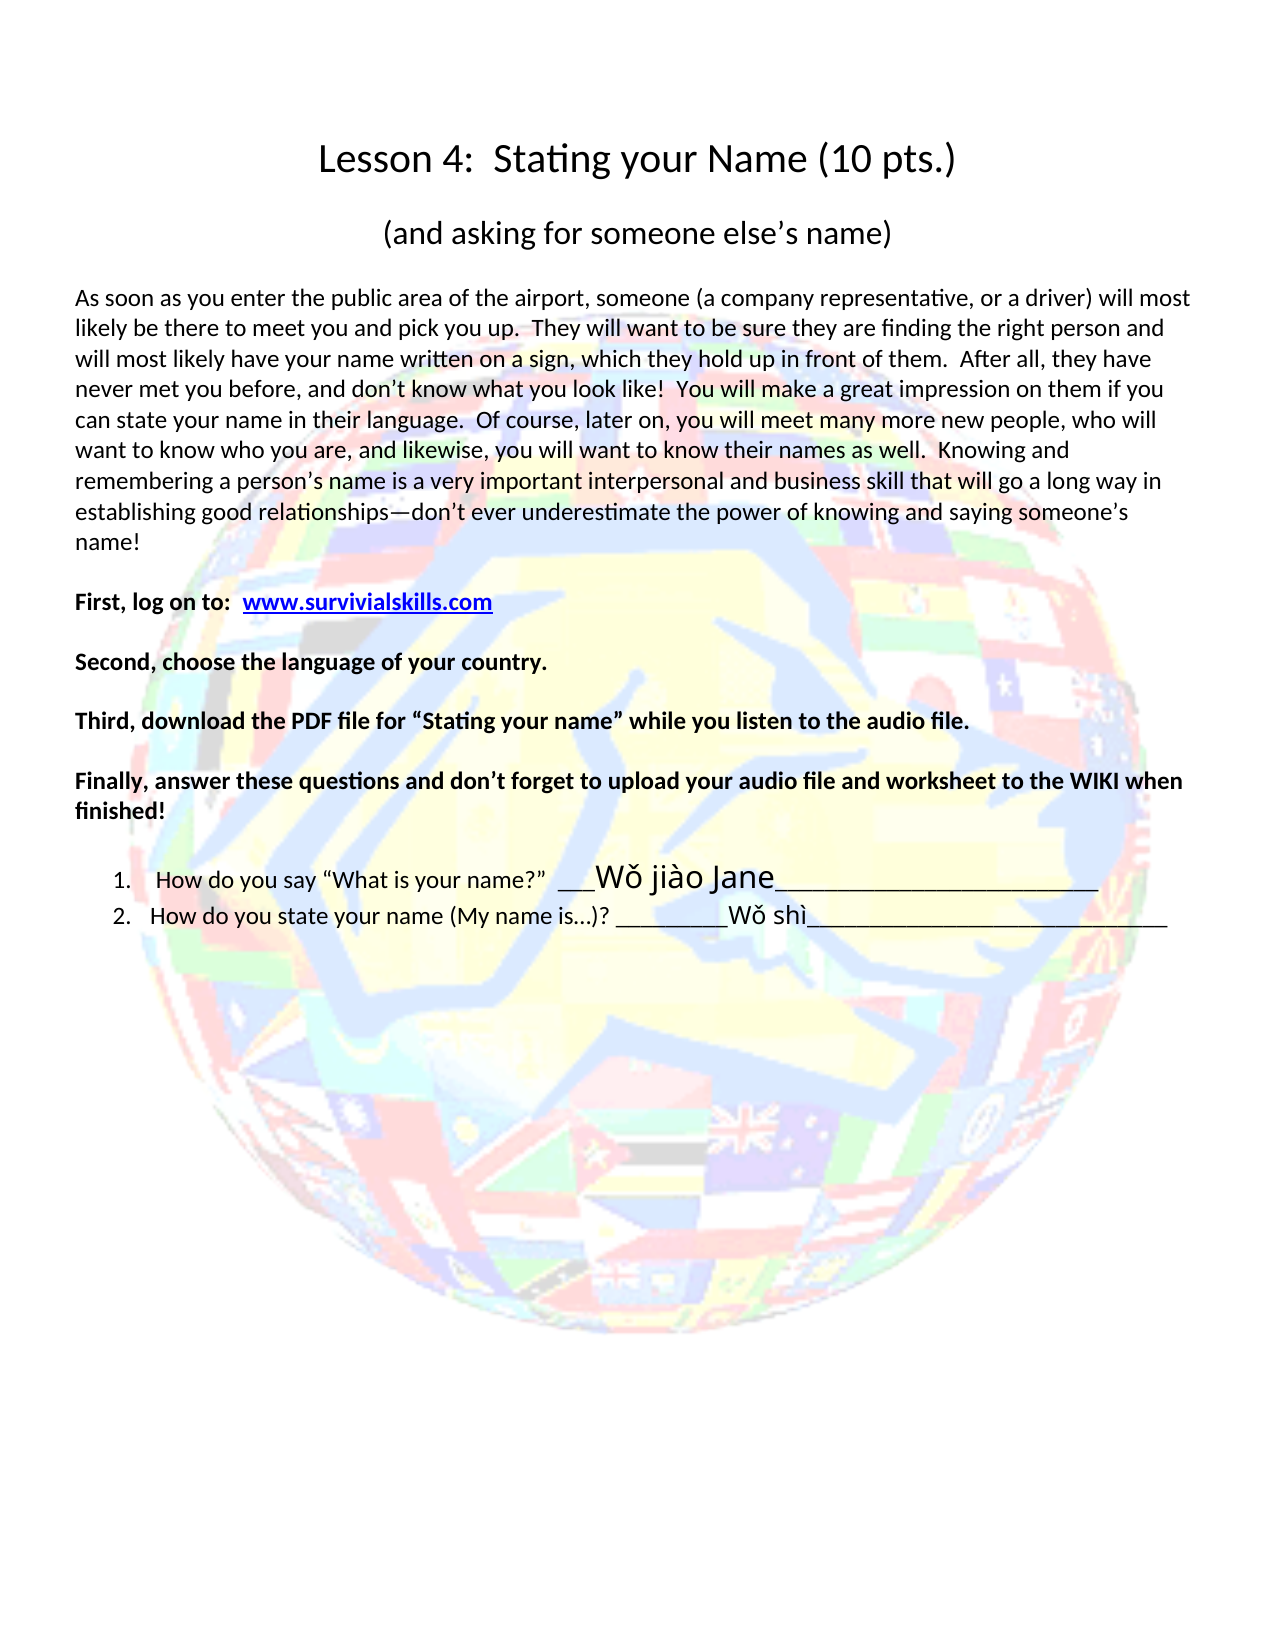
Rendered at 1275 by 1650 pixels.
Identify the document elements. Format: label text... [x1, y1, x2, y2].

text First, log on to: www.survivialskills.com [75, 586, 1200, 616]
text As soon as you enter the public area of the airport, someone (a company representative, or a driver) will most likely be there to meet you and pick you up. They will want to be sure they are finding the right person and will most likely have your name written on a sign, which they hold up in front of them. After all, they have never met you before, and don’t know what you look like! You will make a great impression on them if you can state your name in their language. Of course, later on, you will meet many more new people, who will want to know who you are, and likewise, you will want to know their names as well. Knowing and remembering a person’s name is a very important interpersonal and business skill that will go a long way in establishing good relationships—don’t ever underestimate the power of knowing and saying someone’s name! [75, 282, 1200, 557]
list How do you say “What is your name?” ___Wǒ jiào Jane__________________________ [112, 855, 1200, 898]
text Third, download the PDF file for “Stating your name” while you listen to the audio file. [75, 705, 1200, 736]
text Lesson 4: Stating your Name (10 pts.) [75, 132, 1200, 183]
text (and asking for someone else’s name) [75, 212, 1200, 253]
text Second, choose the language of your country. [75, 646, 1200, 676]
text Finally, answer these questions and don’t forget to upload your audio file and worksheet to the WIKI when finished! [75, 765, 1200, 826]
list How do you state your name (My name is…)? _________Wǒ shì_____________________________ [112, 898, 1200, 932]
